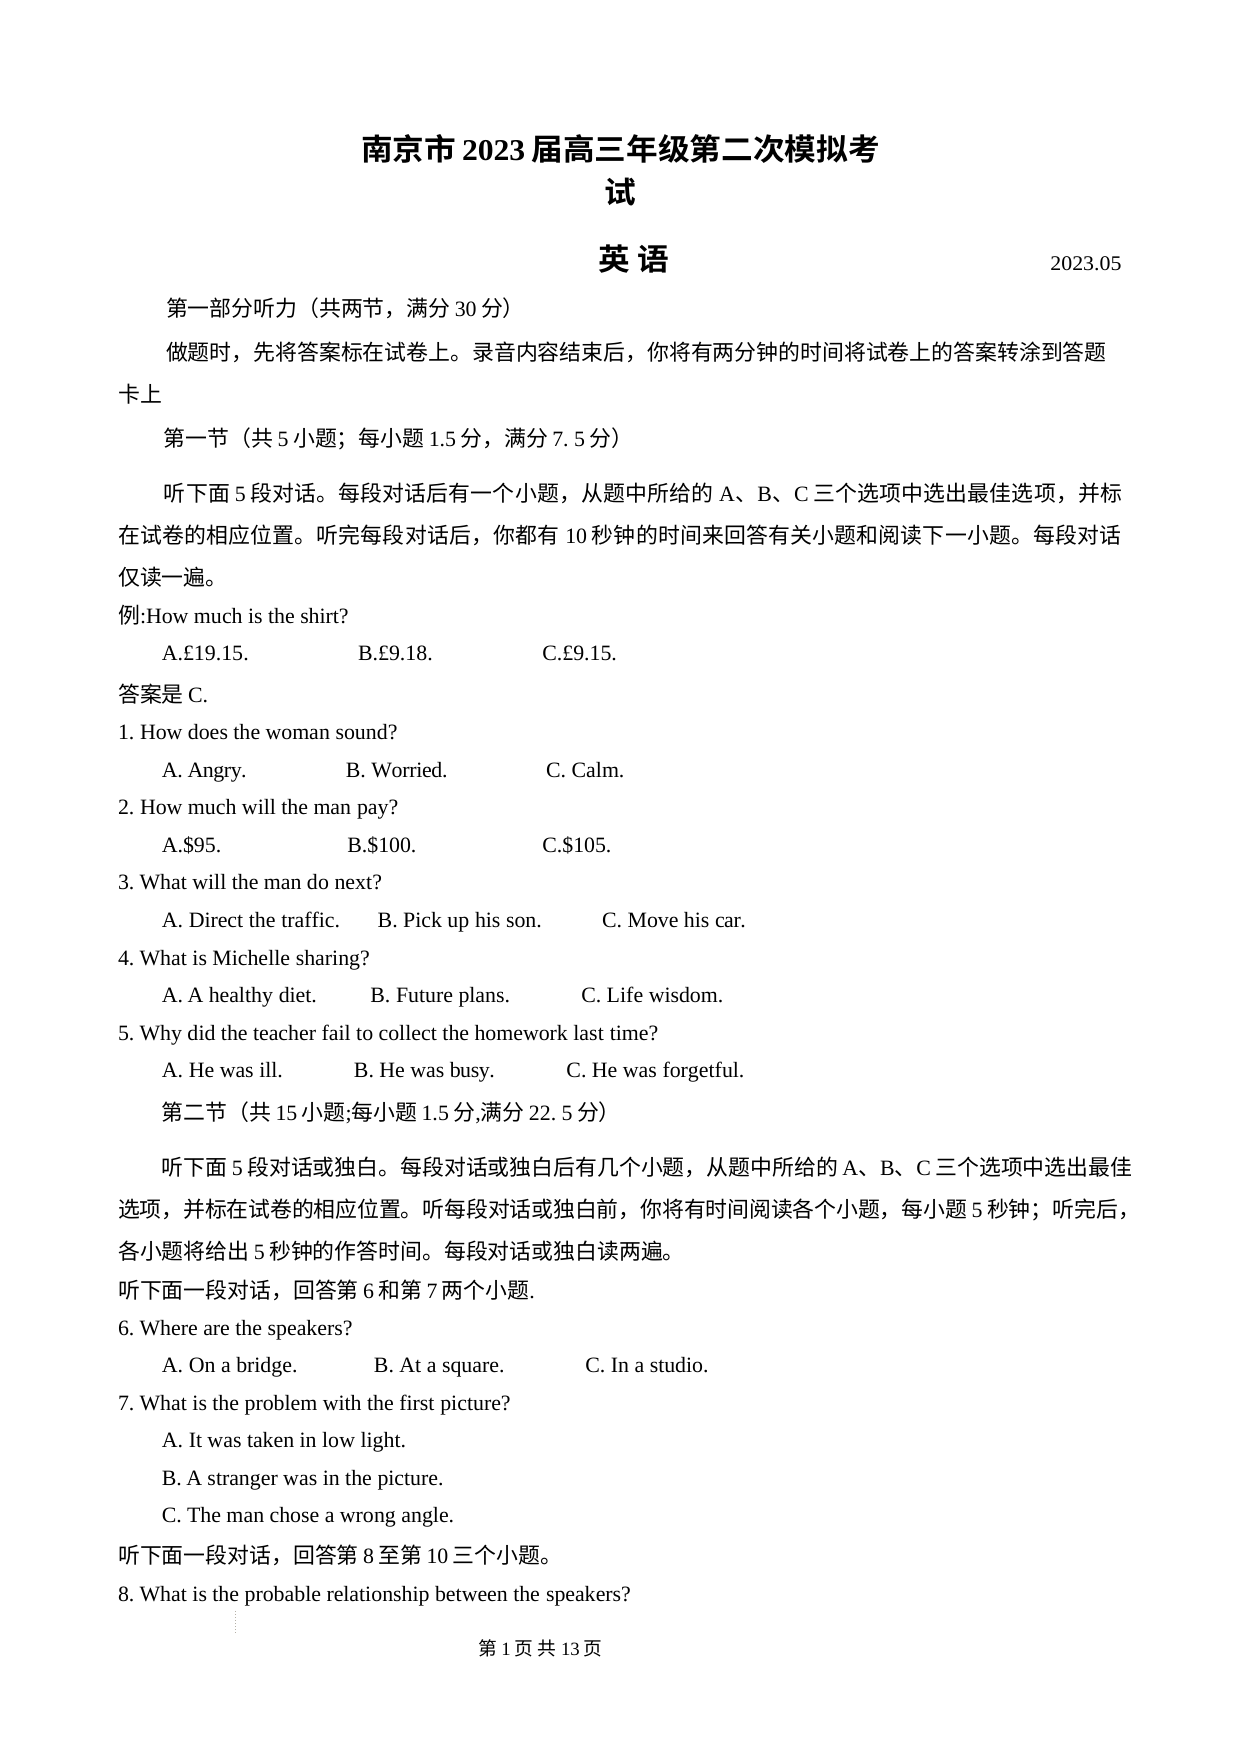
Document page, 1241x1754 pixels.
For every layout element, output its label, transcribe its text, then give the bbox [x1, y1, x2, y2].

text 第一节（共5小题；每小题1.5分，满分7. 5分） [118, 421, 1123, 452]
text 答案是C. [118, 677, 1155, 708]
text 做题时，先将答案标在试卷上。录音内容结束后，你将有两分钟的时间将试卷上的答案转涂到答题 [166, 335, 1155, 367]
text A.$95. B.$100. C.$105. [162, 832, 1155, 857]
list Direct the traffic. B. Pick up his son. C. Move his car. [162, 907, 1155, 932]
title 南京市2023届高三年级第二次模拟考试 [348, 125, 892, 213]
list The man chose a wrong angle. [162, 1502, 1155, 1528]
text 英 语 2023.05 [598, 235, 1155, 279]
text 例:How much is the shirt? [118, 602, 1155, 629]
list He was ill. B. He was busy. C. He was forgetful. [162, 1057, 1155, 1082]
text 听下面一段对话，回答第6和第7两个小题. [118, 1276, 1155, 1304]
text 第二节（共15小题;每小题1.5分,满分22. 5分） [118, 1095, 1144, 1127]
list Where are the speakers? [118, 1315, 1155, 1340]
list A healthy diet. B. Future plans. C. Life wisdom. [162, 982, 1155, 1007]
list How does the woman sound? [118, 719, 1155, 744]
list What will the man do next? [118, 869, 1155, 894]
text A.£19.15. B.£9.18. C.£9.15. [162, 640, 1155, 666]
list What is Michelle sharing? [118, 944, 1155, 970]
list On a bridge. B. At a square. C. In a studio. [162, 1352, 1155, 1377]
list How much will the man pay? [118, 794, 1155, 819]
list What is the problem with the first picture? [118, 1390, 1155, 1415]
text 卡上 [118, 377, 1155, 408]
list Why did the teacher fail to collect the homework last time? [118, 1019, 1155, 1045]
list What is the probable relationship between the speakers? [118, 1581, 1155, 1606]
list A stranger was in the picture. [162, 1465, 1155, 1490]
list Angry. B. Worried. C. Calm. [162, 757, 1155, 782]
list It was taken in low light. [162, 1427, 1155, 1452]
text 第一部分听力（共两节，满分30分） [166, 291, 1155, 323]
text 听下面一段对话，回答第8至第10三个小题。 [118, 1538, 1155, 1570]
text 听下面5段对话。每段对话后有一个小题，从题中所给的A、B、C三个选项中选出最佳选项，并标在试卷的相应位置。听完每段对话后，你都有10秒钟的时间来回答有关小题和阅读下一小题。每段对话仅读一遍。 [118, 476, 1123, 591]
text 听下面5段对话或独白。每段对话或独白后有几个小题，从题中所给的A、B、C三个选项中选出最佳 选项，并标在试卷的相应位置。听每段对话或独白前，你将有时间阅读各个小题，每小题5秒钟；听完后， 各小题将给出5秒钟的作答时间。每段对话或独白读两遍。 [118, 1150, 1144, 1266]
